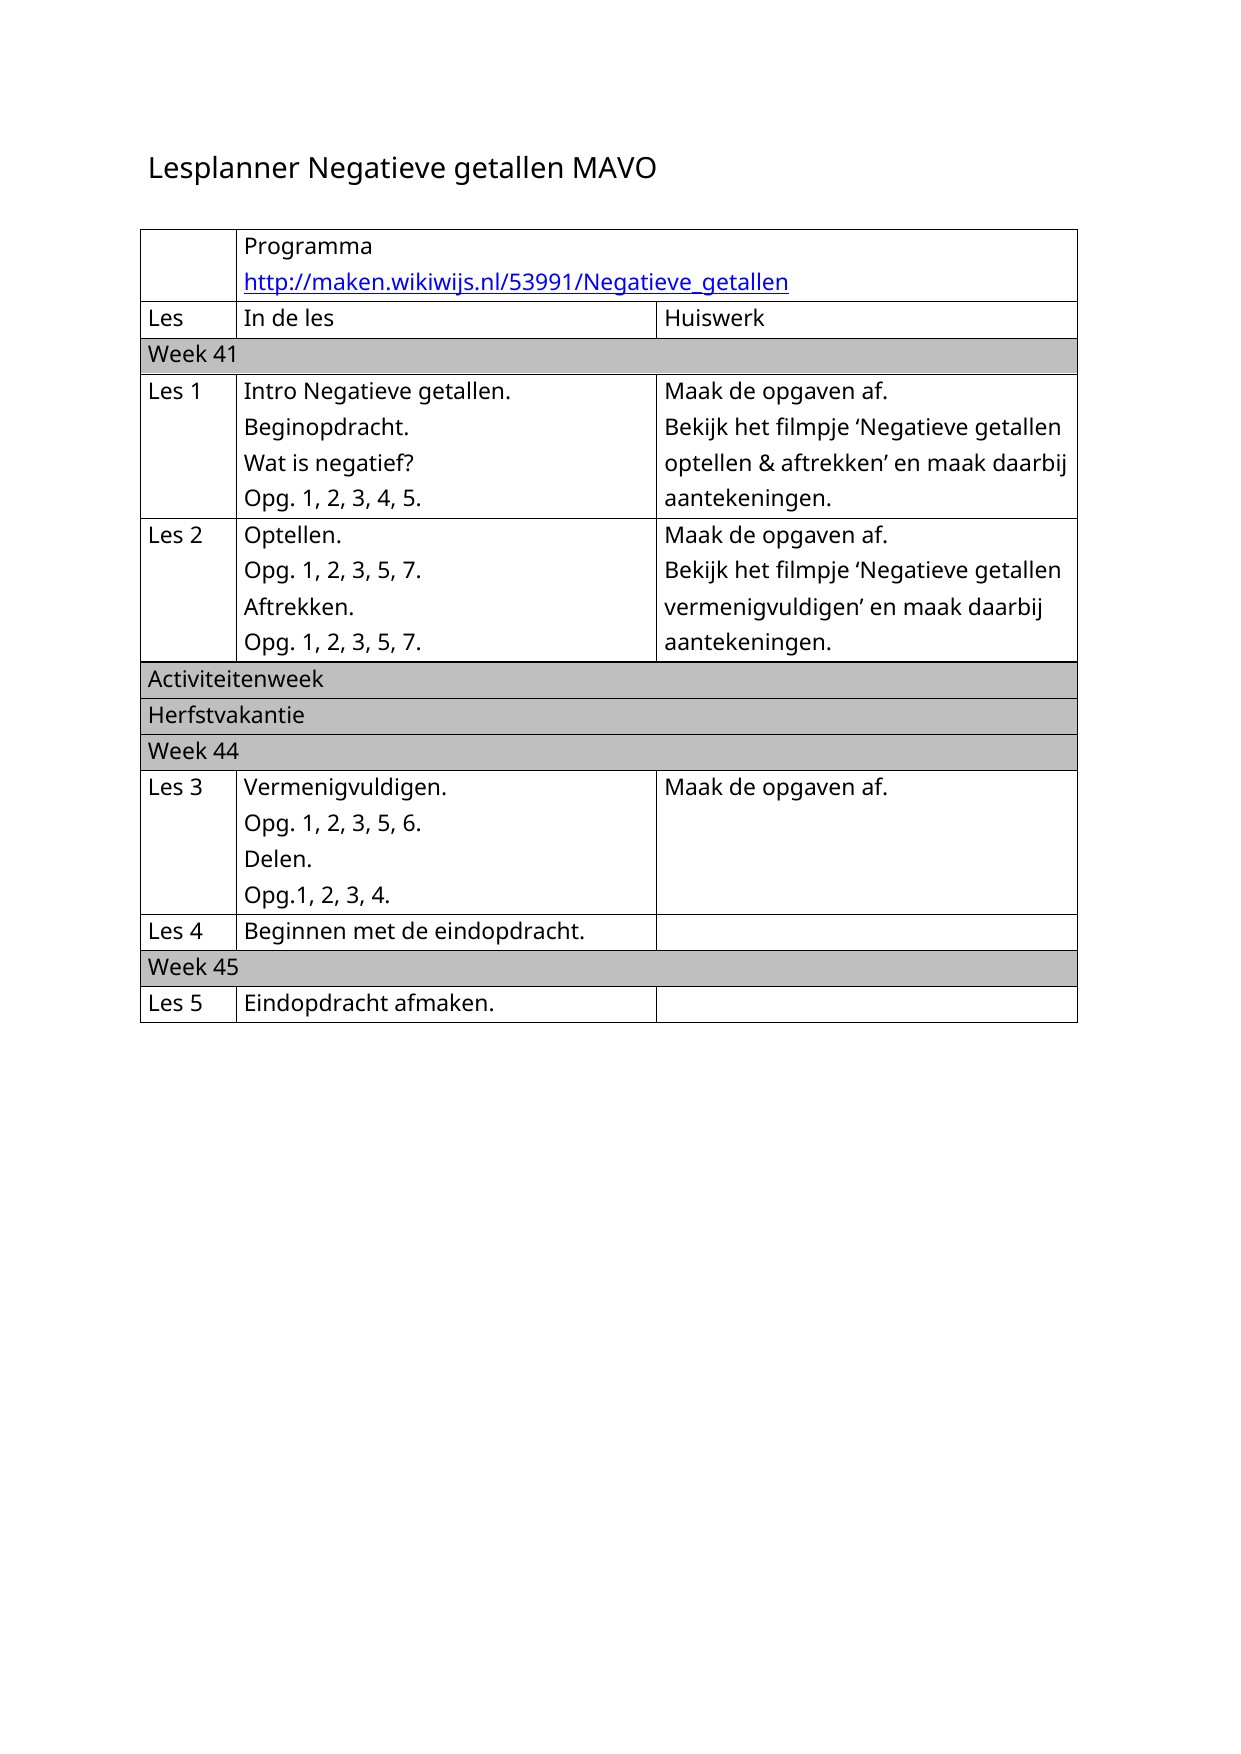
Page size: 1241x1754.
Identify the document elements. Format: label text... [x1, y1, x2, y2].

table_header [141, 230, 236, 301]
table_cell Les 5 [141, 987, 236, 1022]
table_cell Week 44 [141, 735, 1077, 770]
table_cell Huiswerk [657, 302, 1077, 337]
table_cell Les 1 [141, 375, 236, 517]
table_cell Les 2 [141, 519, 236, 661]
table_cell In de les [237, 302, 656, 337]
table_cell Activiteitenweek [141, 663, 1077, 698]
table_cell Les 4 [141, 915, 236, 950]
table_cell [657, 987, 1077, 1022]
table_cell Les [141, 302, 236, 337]
table_cell Maak de opgaven af. Bekijk het filmpje ‘Negatieve getallen vermenigvuldigen’ en maak daarbij aantekeningen. [657, 519, 1077, 661]
table_cell Intro Negatieve getallen. Beginopdracht. Wat is negatief? Opg. 1, 2, 3, 4, 5. [237, 375, 656, 517]
table_cell Optellen. Opg. 1, 2, 3, 5, 7. Aftrekken. Opg. 1, 2, 3, 5, 7. [237, 519, 656, 661]
table_cell Les 3 [141, 771, 236, 914]
table_cell Beginnen met de eindopdracht. [237, 915, 656, 950]
text Lesplanner Negatieve getallen MAVO [148, 148, 1093, 187]
table_cell Week 41 [141, 339, 1077, 373]
table_cell Maak de opgaven af. [657, 771, 1077, 914]
table_cell Vermenigvuldigen. Opg. 1, 2, 3, 5, 6. Delen. Opg.1, 2, 3, 4. [237, 771, 656, 914]
table_header Programma http://maken.wikiwijs.nl/53991/Negatieve_getallen [237, 230, 1077, 301]
table_cell Maak de opgaven af. Bekijk het filmpje ‘Negatieve getallen optellen & aftrekken’ en maak daarbij aantekeningen. [657, 375, 1077, 517]
table_cell [657, 915, 1077, 950]
table_cell Herfstvakantie [141, 699, 1077, 734]
table_cell Week 45 [141, 951, 1077, 986]
table_cell Eindopdracht afmaken. [237, 987, 656, 1022]
